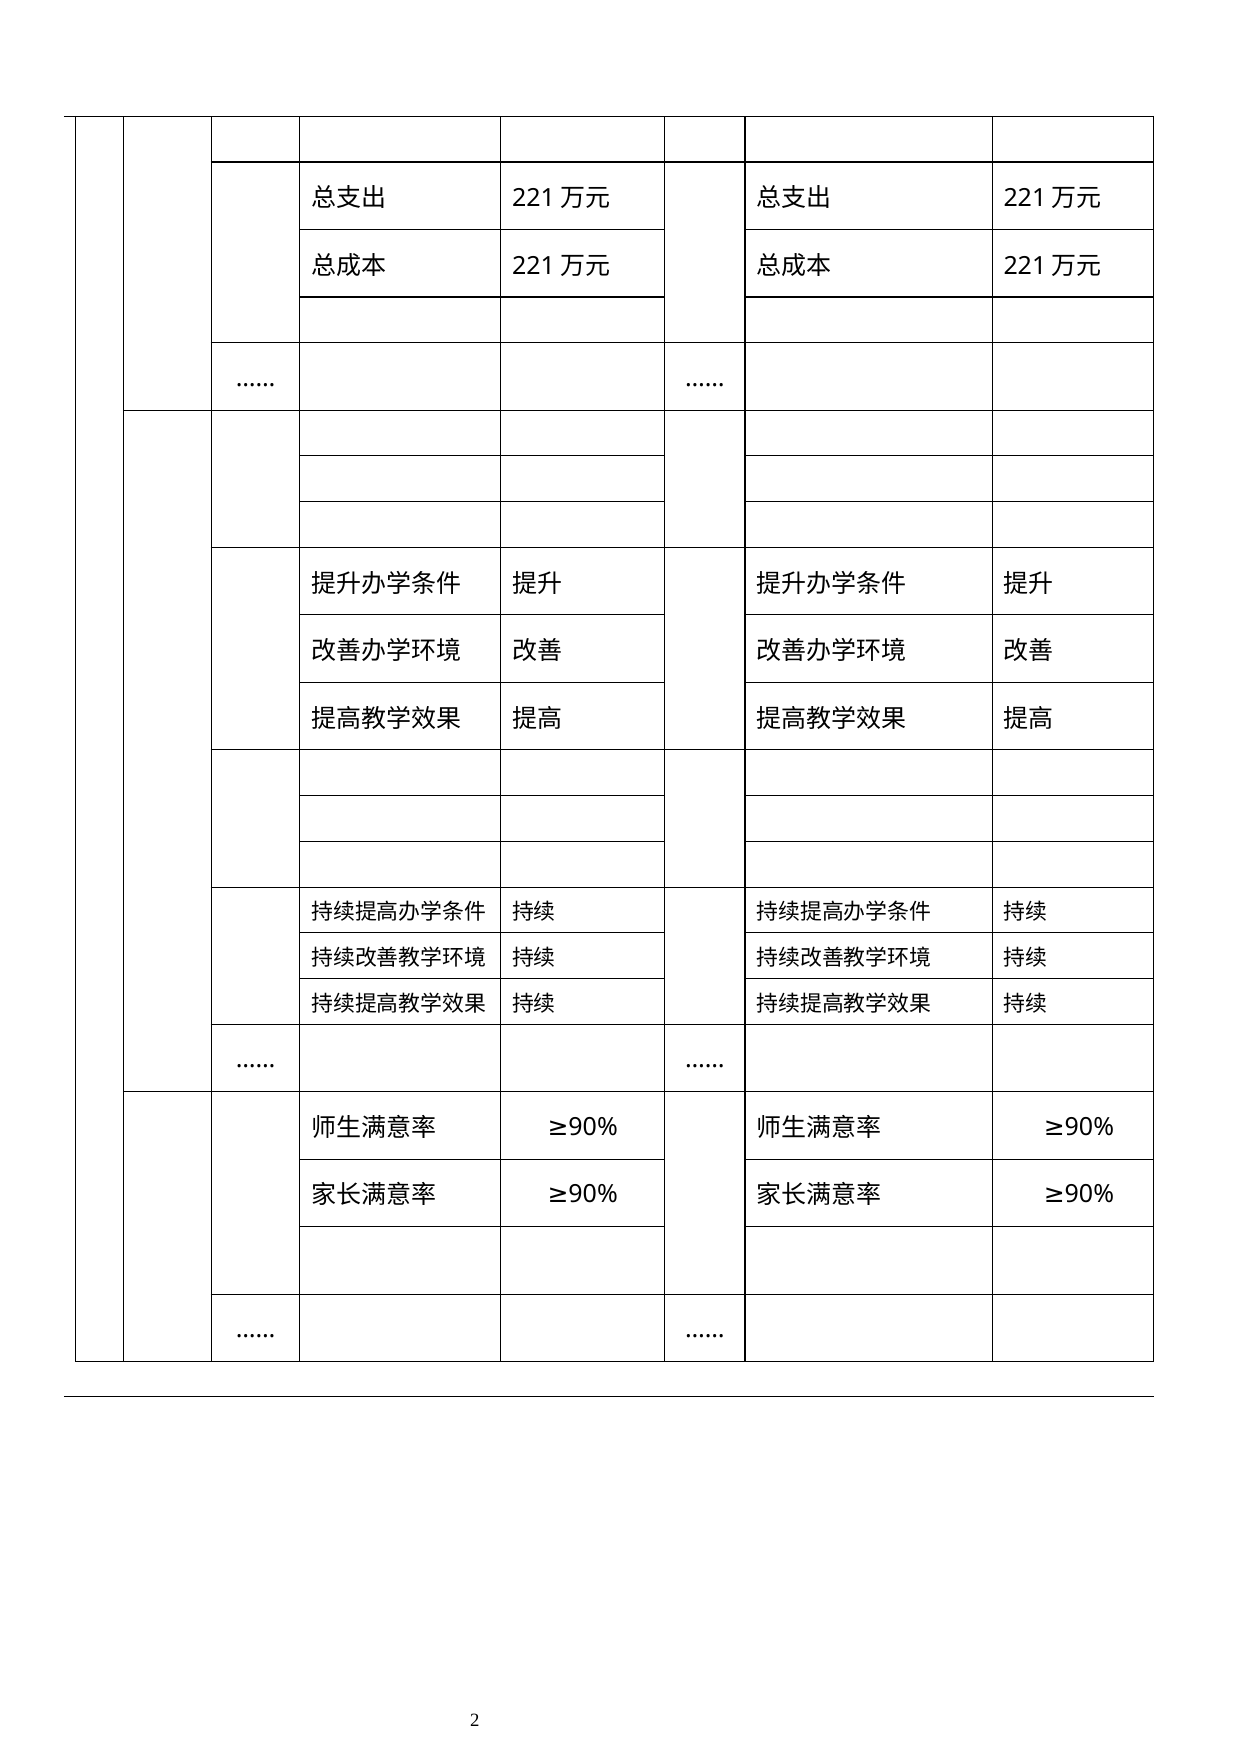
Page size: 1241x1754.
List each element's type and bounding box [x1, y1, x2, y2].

table_cell [64, 117, 1154, 1396]
